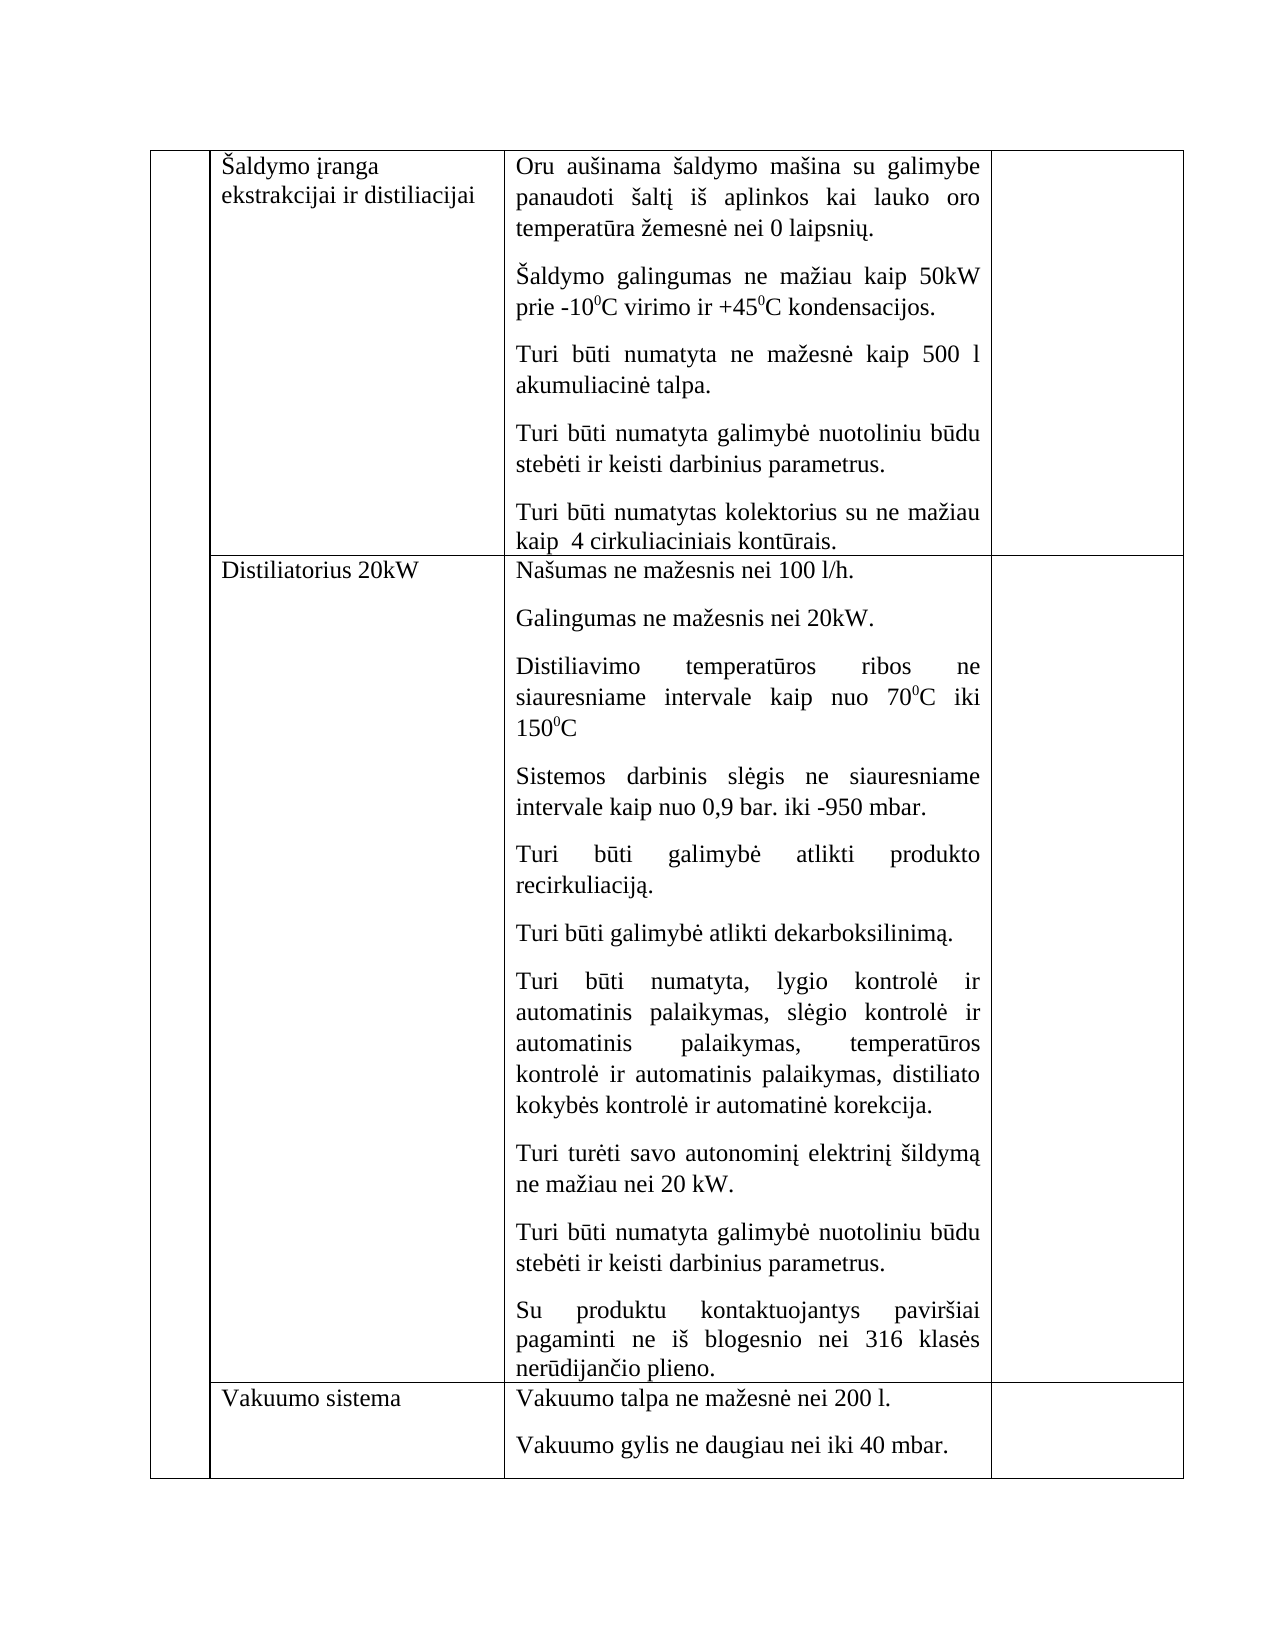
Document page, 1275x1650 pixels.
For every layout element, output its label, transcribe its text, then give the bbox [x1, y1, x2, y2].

table_cell Vakuumo sistema [211, 1383, 504, 1478]
table_cell [992, 151, 1183, 554]
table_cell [505, 1383, 991, 1478]
table_cell [992, 556, 1183, 1382]
table_cell Našumas ne mažesnis nei 100 l/h. Galingumas ne mažesnis nei 20kW. Distiliavimo temperatūros ribos ne siauresniame intervale kaip nuo 700C iki 1500C Sistemos darbinis slėgis ne siauresniame intervale kaip nuo 0,9 bar. iki -950 mbar. Turi būti galimybė atlikti produkto recirkuliaciją. Turi būti galimybė atlikti dekarboksilinimą. Turi būti numatyta, lygio kontrolė ir automatinis palaikymas, slėgio kontrolė ir automatinis palaikymas, temperatūros kontrolė ir automatinis palaikymas, distiliato kokybės kontrolė ir automatinė korekcija. Turi turėti savo autonominį elektrinį šildymą ne mažiau nei 20 kW. Turi būti numatyta galimybė nuotoliniu būdu stebėti ir keisti darbinius parametrus. Su produktu kontaktuojantys paviršiai pagaminti ne iš blogesnio nei 316 klasės nerūdijančio plieno. [505, 556, 991, 1382]
table_cell Oru aušinama šaldymo mašina su galimybe panaudoti šaltį iš aplinkos kai lauko oro temperatūra žemesnė nei 0 laipsnių. Šaldymo galingumas ne mažiau kaip 50kW prie -100C virimo ir +450C kondensacijos. Turi būti numatyta ne mažesnė kaip 500 l akumuliacinė talpa. Turi būti numatyta galimybė nuotoliniu būdu stebėti ir keisti darbinius parametrus. Turi būti numatytas kolektorius su ne mažiau kaip 4 cirkuliaciniais kontūrais. [505, 151, 991, 554]
table_cell [992, 1383, 1183, 1478]
table_cell Distiliatorius 20kW [211, 556, 504, 1382]
table_cell Šaldymo įranga ekstrakcijai ir distiliacijai [211, 151, 504, 554]
